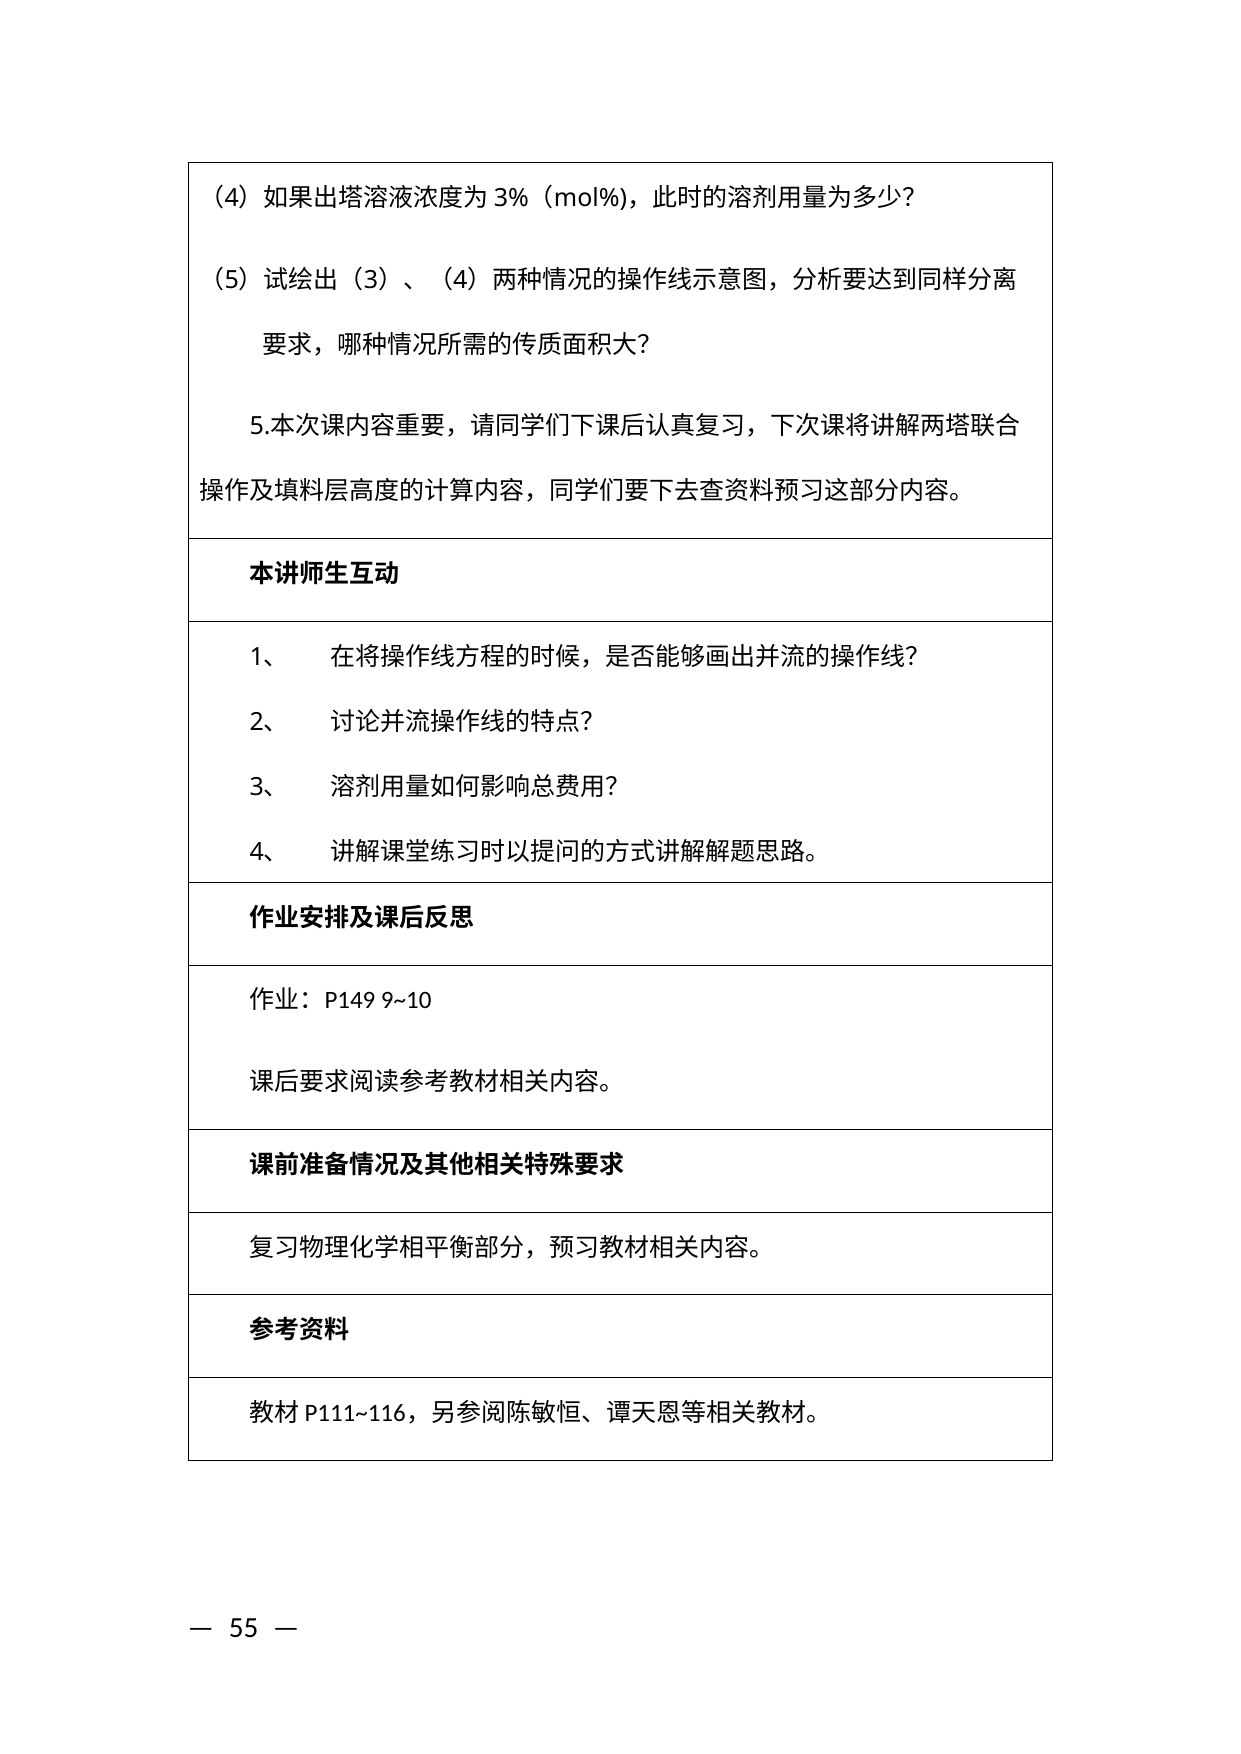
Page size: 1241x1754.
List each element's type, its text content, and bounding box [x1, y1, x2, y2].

table_cell 本讲师生互动 [189, 539, 1052, 621]
table_cell 在将操作线方程的时候，是否能够画出并流的操作线？ 讨论并流操作线的特点？ 溶剂用量如何影响总费用？ 讲解课堂练习时以提问的方式讲解解题思路。 [189, 622, 1052, 882]
table_cell 教材P111~116，另参阅陈敏恒、谭天恩等相关教材。 [189, 1378, 1052, 1460]
table_cell 课前准备情况及其他相关特殊要求 [189, 1130, 1052, 1212]
table_cell 作业：P149 9~10 课后要求阅读参考教材相关内容。 [189, 966, 1052, 1129]
table_cell 作业安排及课后反思 [189, 883, 1052, 964]
table_cell 参考资料 [189, 1295, 1052, 1377]
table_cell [189, 163, 1052, 538]
table_cell 复习物理化学相平衡部分，预习教材相关内容。 [189, 1213, 1052, 1294]
